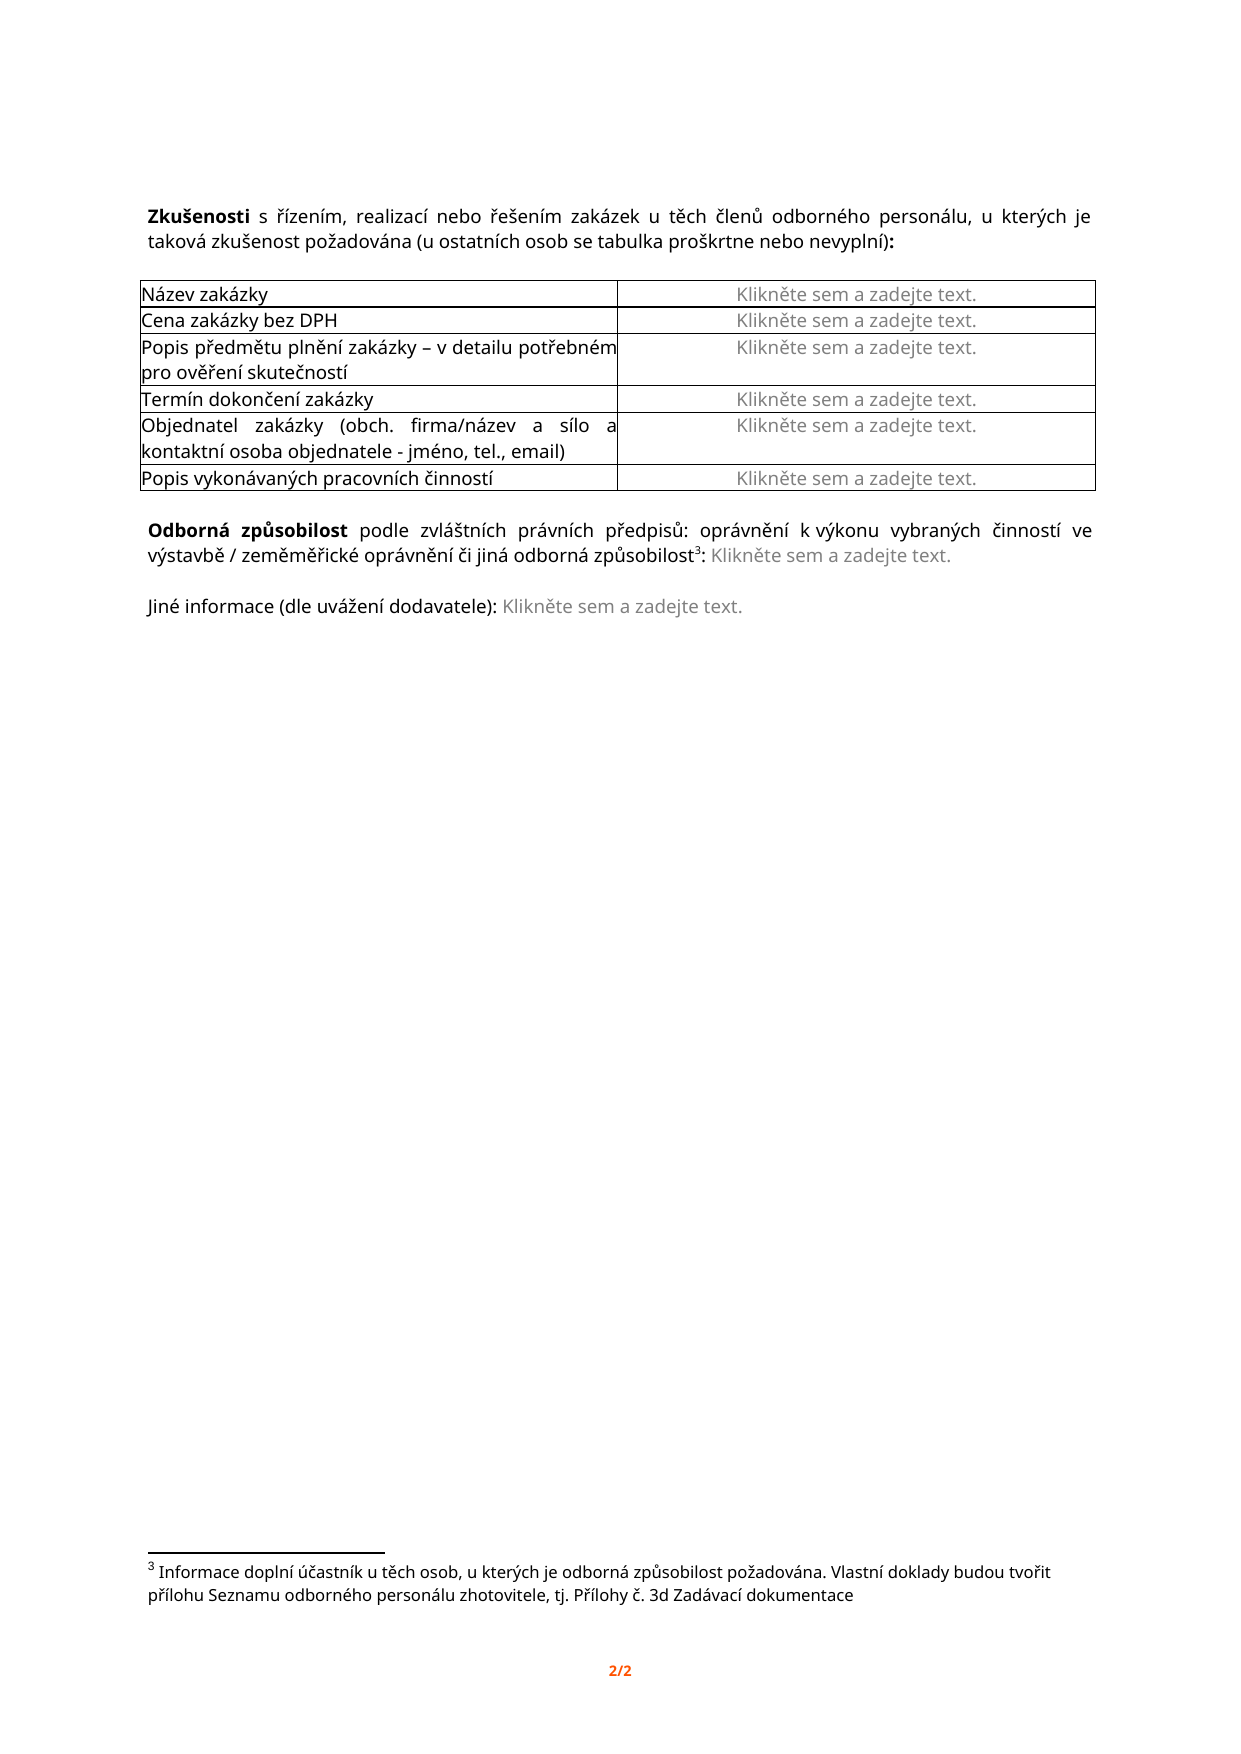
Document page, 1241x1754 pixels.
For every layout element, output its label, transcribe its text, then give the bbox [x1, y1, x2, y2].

table_header Název zakázky [141, 281, 617, 306]
table_cell [618, 308, 1095, 333]
table_cell [618, 334, 1095, 385]
table_cell Objednatel zakázky (obch. firma/název a sílo a kontaktní osoba objednatele - jméno, tel., email) [141, 413, 617, 464]
text Zkušenosti s řízením, realizací nebo řešením zakázek u těch členů odborného personálu, u kterých je taková zkušenost požadována (u ostatních osob se tabulka proškrtne nebo nevyplní): [148, 203, 1093, 254]
text Jiné informace (dle uvážení dodavatele): [148, 593, 1093, 619]
table_cell [618, 386, 1095, 412]
table_cell Popis předmětu plnění zakázky – v detailu potřebném pro ověření skutečností [141, 334, 617, 385]
table_cell [618, 413, 1095, 464]
table_cell Termín dokončení zakázky [141, 386, 617, 412]
text Odborná způsobilost podle zvláštních právních předpisů: oprávnění k výkonu vybraných činností ve výstavbě / zeměměřické oprávnění či jiná odborná způsobilost: [148, 517, 1093, 568]
table_cell Cena zakázky bez DPH [141, 308, 617, 333]
table_cell [618, 465, 1095, 490]
table_header [618, 281, 1095, 306]
table_cell Popis vykonávaných pracovních činností [141, 465, 617, 490]
